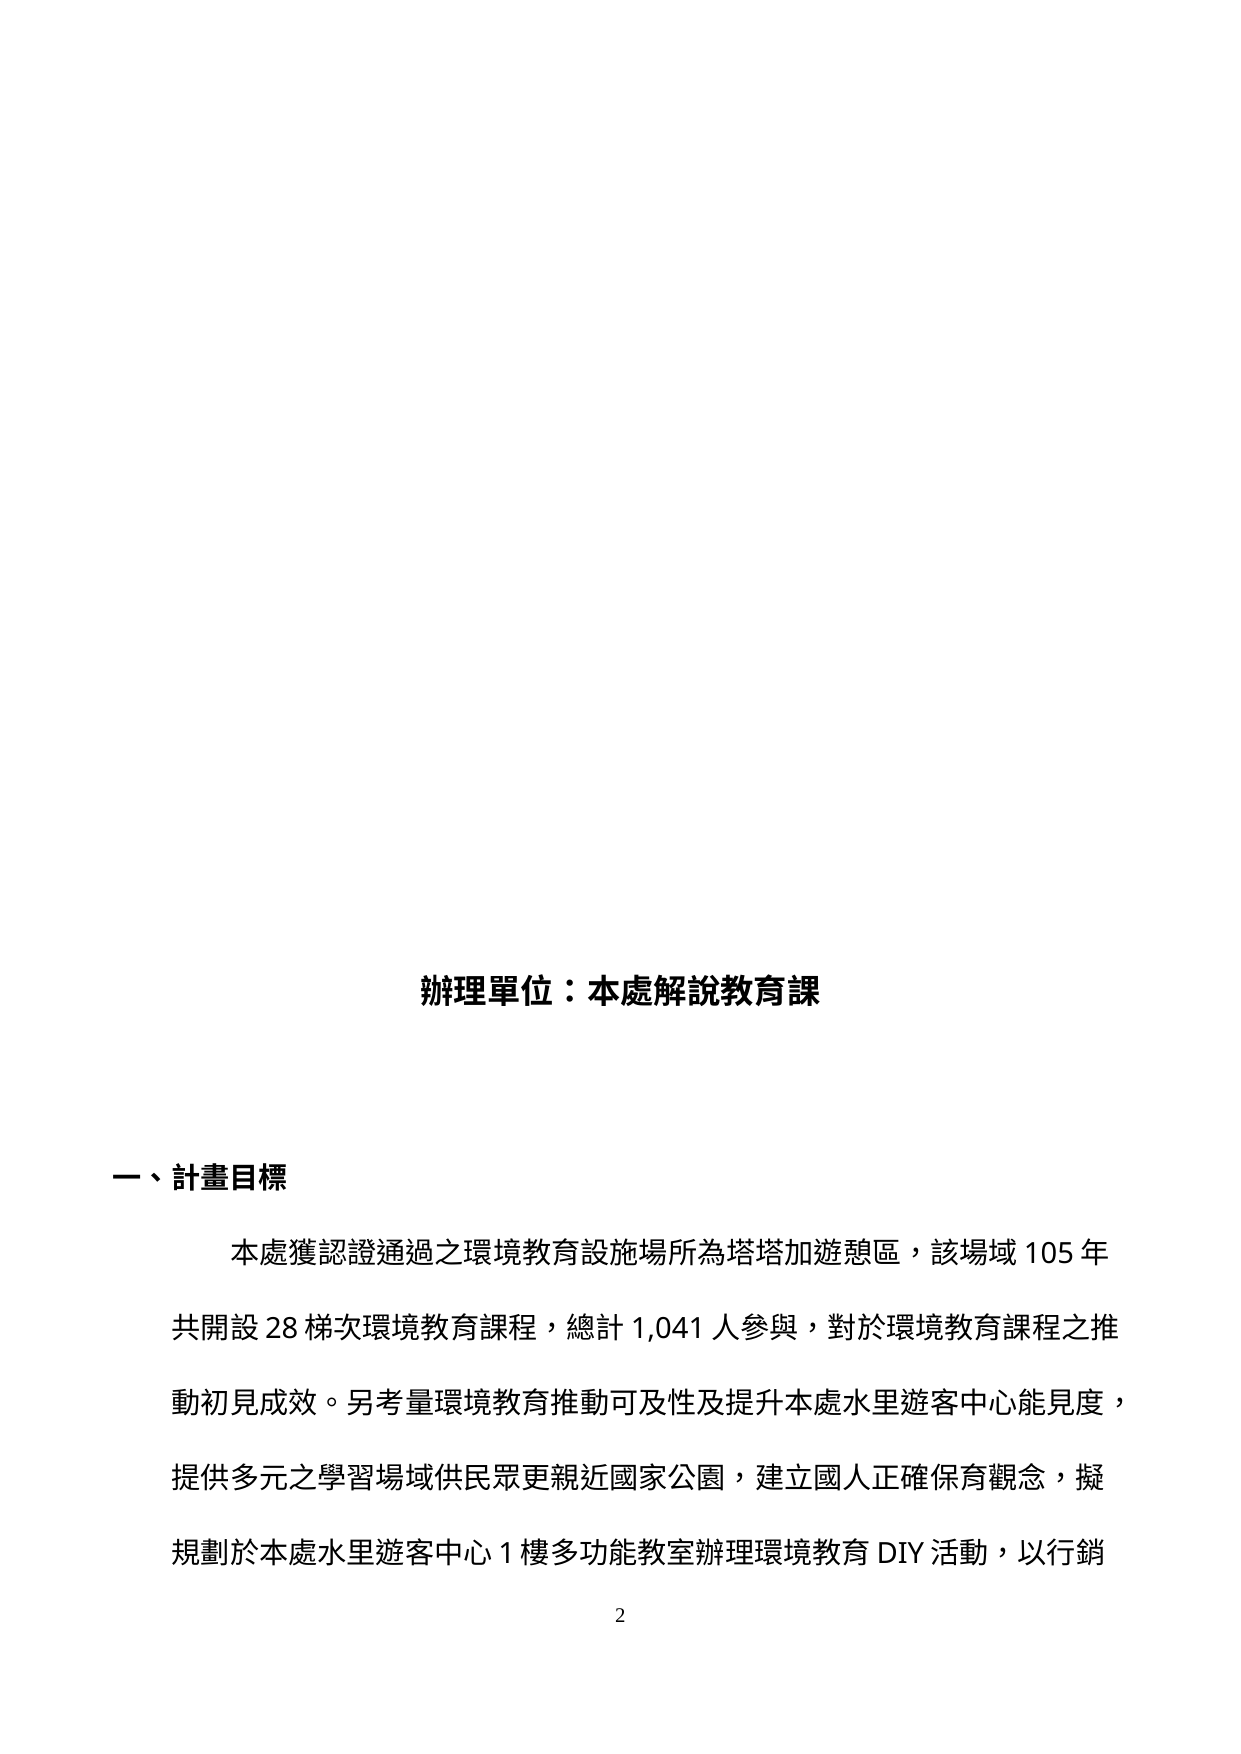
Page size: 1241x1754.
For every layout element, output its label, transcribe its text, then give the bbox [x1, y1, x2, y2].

text 辦理單位：本處解說教育課 [112, 951, 1128, 1026]
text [171, 1214, 1128, 1589]
text 一、計畫目標 [112, 1139, 1128, 1214]
